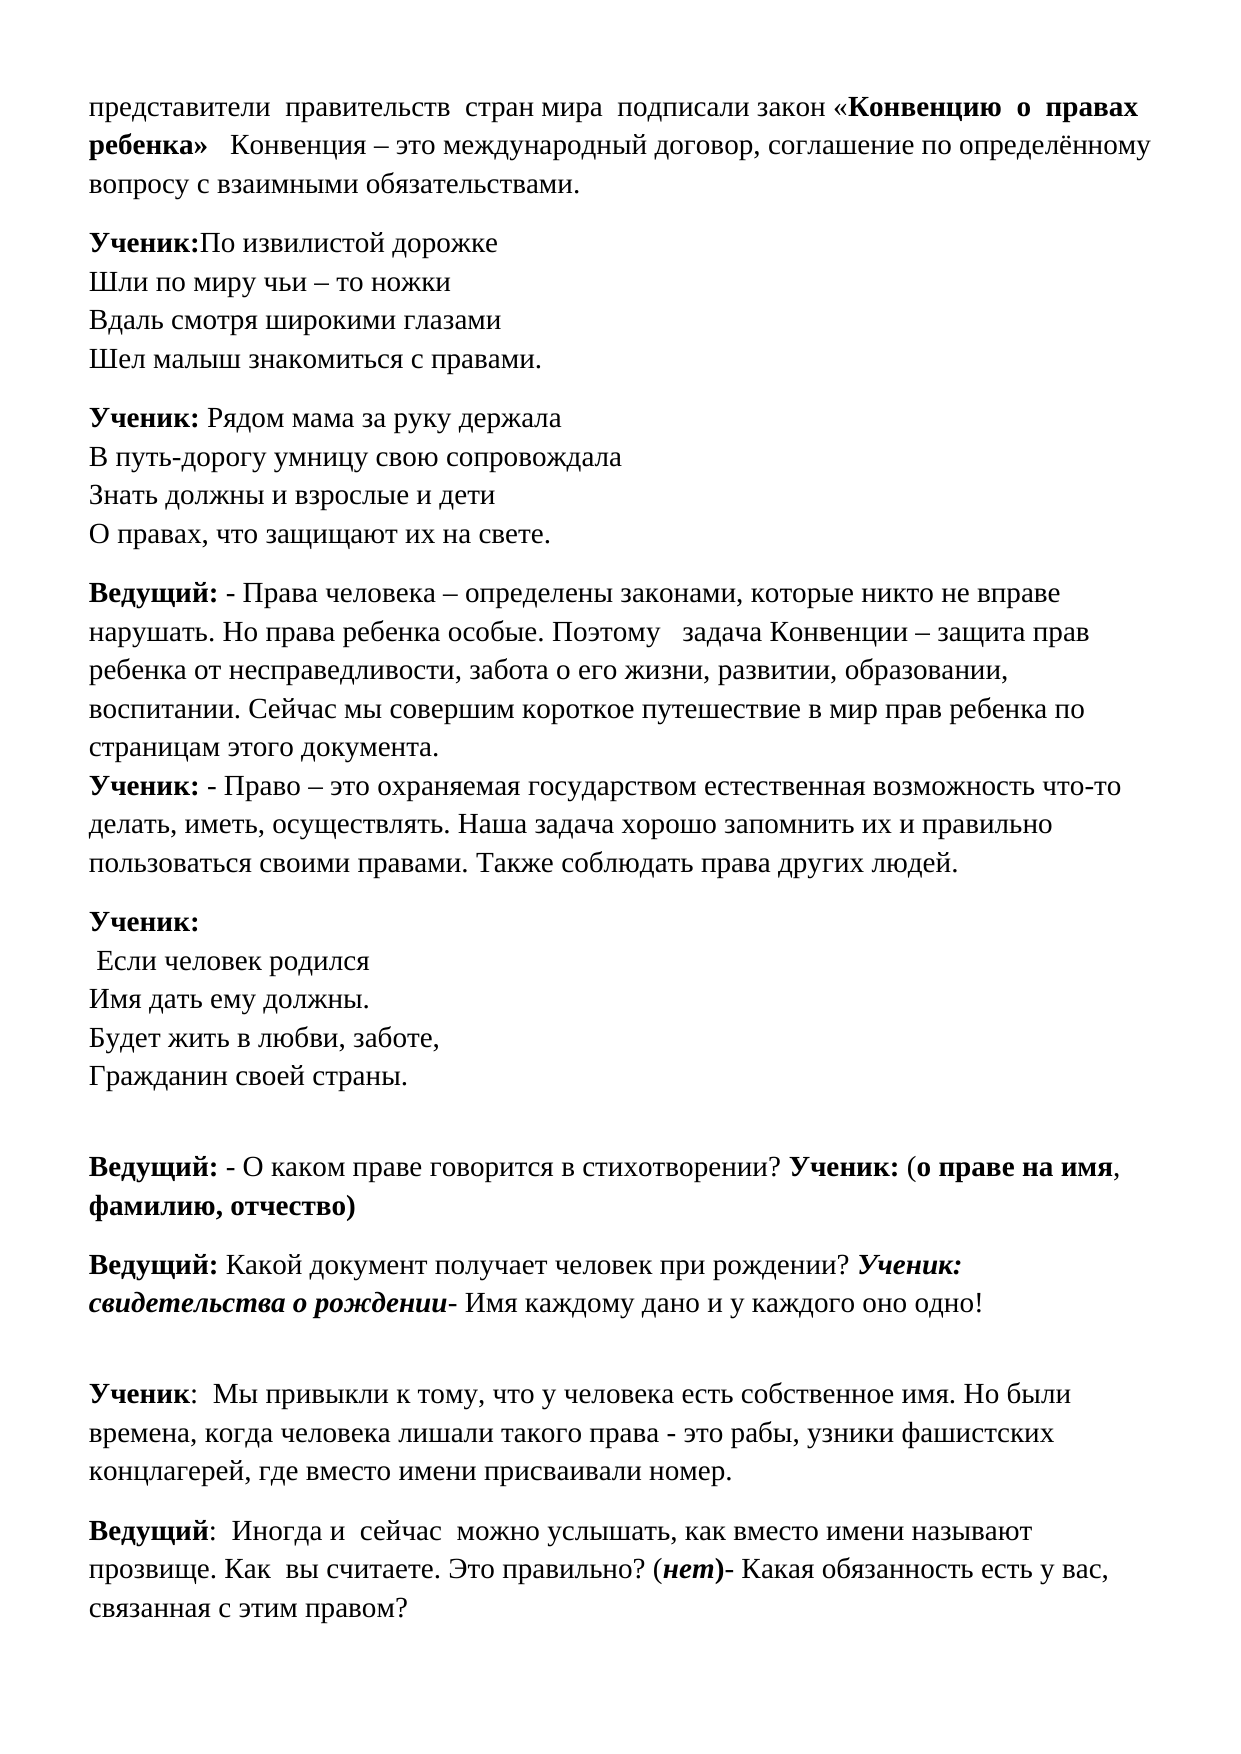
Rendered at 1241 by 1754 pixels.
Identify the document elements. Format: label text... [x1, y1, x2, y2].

text Ведущий: - Права человека – определены законами, которые никто не вправе нарушать. Но права ребенка особые. Поэтому задача Конвенции – защита прав ребенка от несправедливости, забота о его жизни, развитии, образовании, воспитании. Сейчас мы совершим короткое путешествие в мир прав ребенка по страницам этого документа. Ученик: - Право – это охраняемая государством естественная возможность что-то делать, иметь, осуществлять. Наша задача хорошо запомнить их и правильно пользоваться своими правами. Также соблюдать права других людей. [89, 575, 1152, 878]
text Ведущий: Иногда и сейчас можно услышать, как вместо имени называют прозвище. Как вы считаете. Это правильно? (нет)- Какая обязанность есть у вас, связанная с этим правом? [89, 1513, 1152, 1623]
text Ученик: Если человек родился Имя дать ему должны. Будет жить в любви, заботе, Гражданин своей страны. [89, 904, 1152, 1124]
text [89, 89, 1152, 199]
text Ведущий: - О каком праве говорится в стихотворении? Ученик: (о праве на имя, фамилию, отчество) [89, 1149, 1152, 1221]
text Ученик:По извилистой дорожке Шли по миру чьи – то ножки Вдаль смотря широкими глазами Шел малыш знакомиться с правами. [89, 225, 1152, 374]
text Ведущий: Какой документ получает человек при рождении? Ученик: свидетельства о рождении- Имя каждому дано и у каждого оно одно! [89, 1247, 1152, 1351]
text Ученик: Рядом мама за руку держала В путь-дорогу умницу свою сопровождала Знать должны и взрослые и дети О правах, что защищают их на свете. [89, 400, 1152, 549]
text Ученик: Мы привыкли к тому, что у человека есть собственное имя. Но были времена, когда человека лишали такого права - это рабы, узники фашистских концлагерей, где вместо имени присваивали номер. [89, 1376, 1152, 1487]
